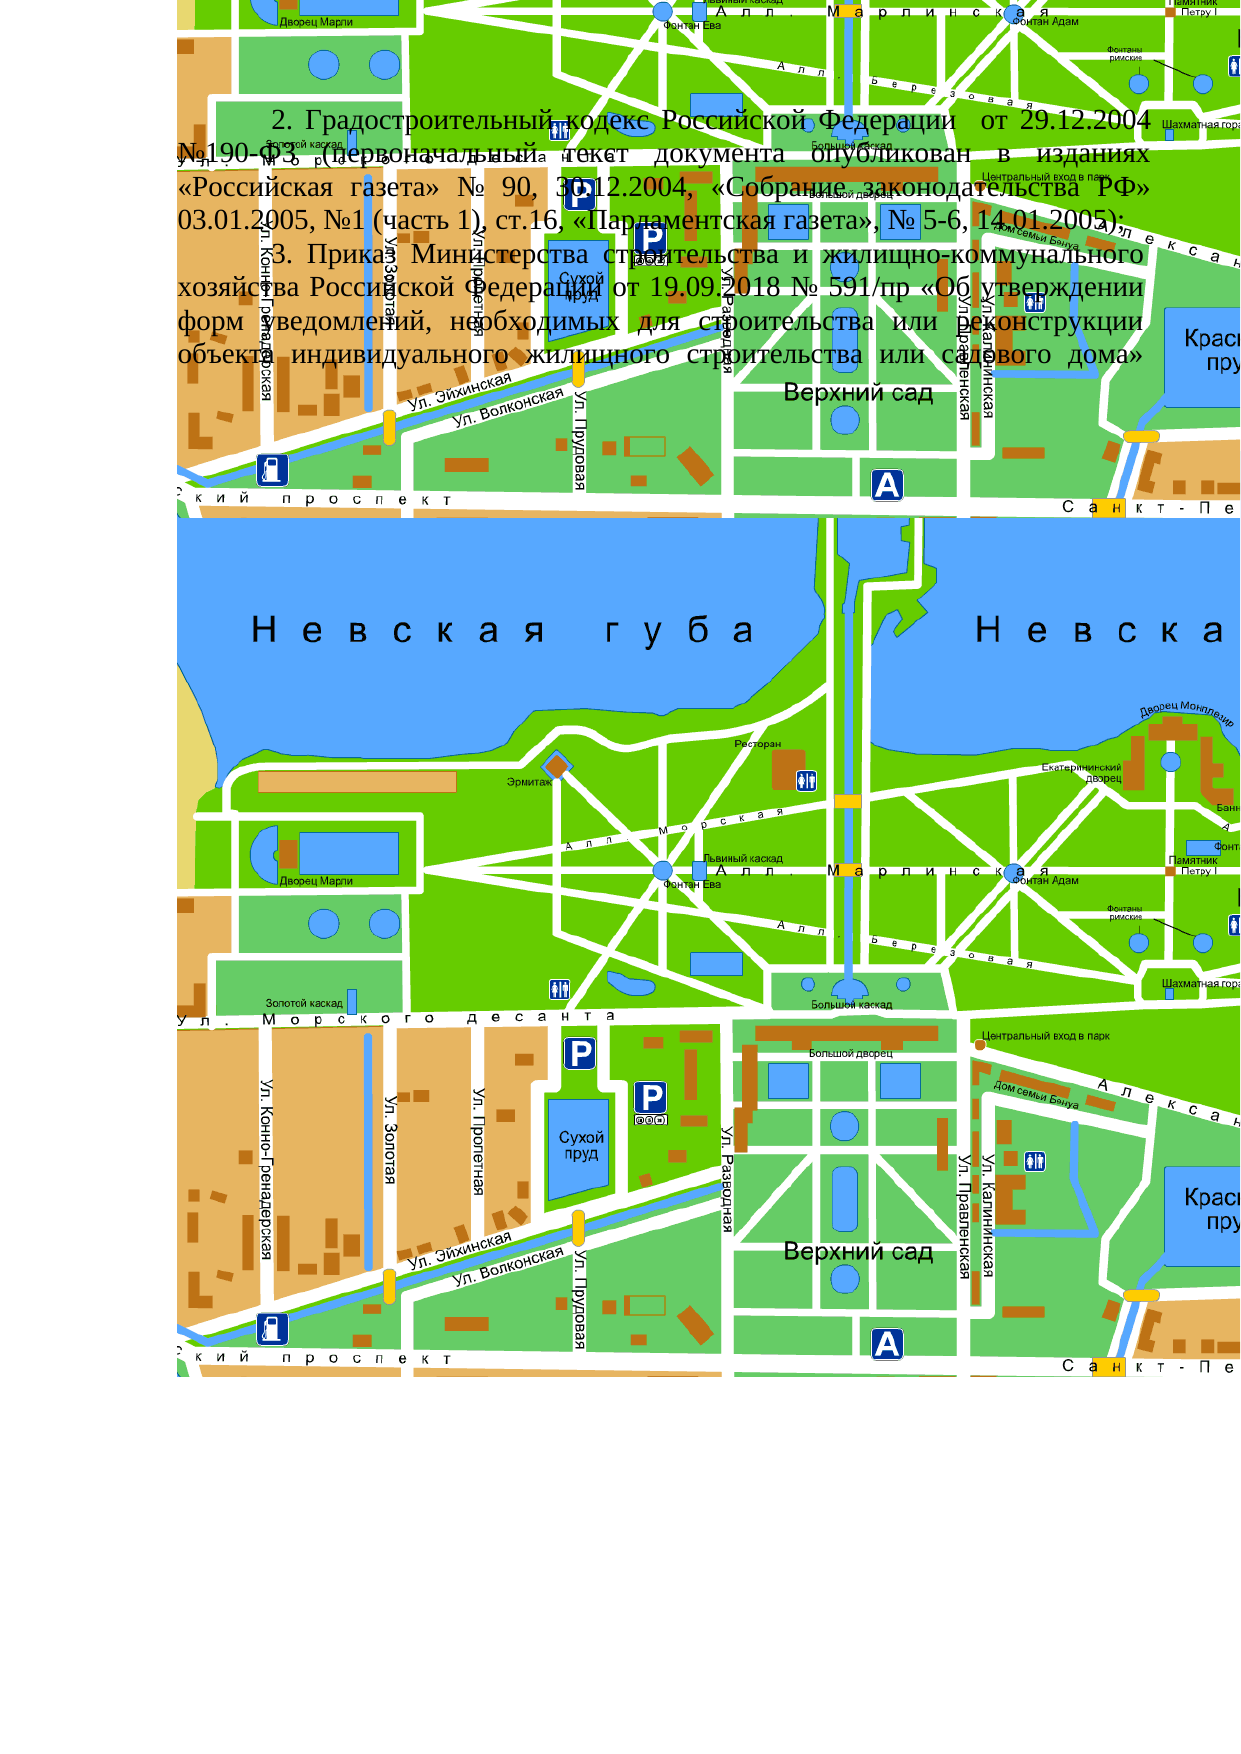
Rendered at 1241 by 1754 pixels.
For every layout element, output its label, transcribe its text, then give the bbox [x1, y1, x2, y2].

picture [177, 0, 1241, 1377]
picture [692, 95, 741, 102]
text 3. Приказ Министерства строительства и жилищно-коммунального хозяйства Российской Федерации от 19.09.2018 № 591/пр «Об утверждении форм уведомлений, необходимых для строительства или реконструкции объекта индивидуального жилищного строительства или садового дома» (опубликован на официальном интернет-портале правовой информации http://www.pravo.gov.ru, 28.09.2018); [177, 236, 1144, 370]
text 2. Градостроительный кодекс Российской Федерации от 29.12.2004 №190-ФЗ (первоначальный текст документа опубликован в изданиях «Российская газета» № 90, 30.12.2004, «Собрание законодательства РФ» 03.01.2005, №1 (часть 1), ст.16, «Парламентская газета», № 5-6, 14.01.2005); [177, 102, 1152, 236]
